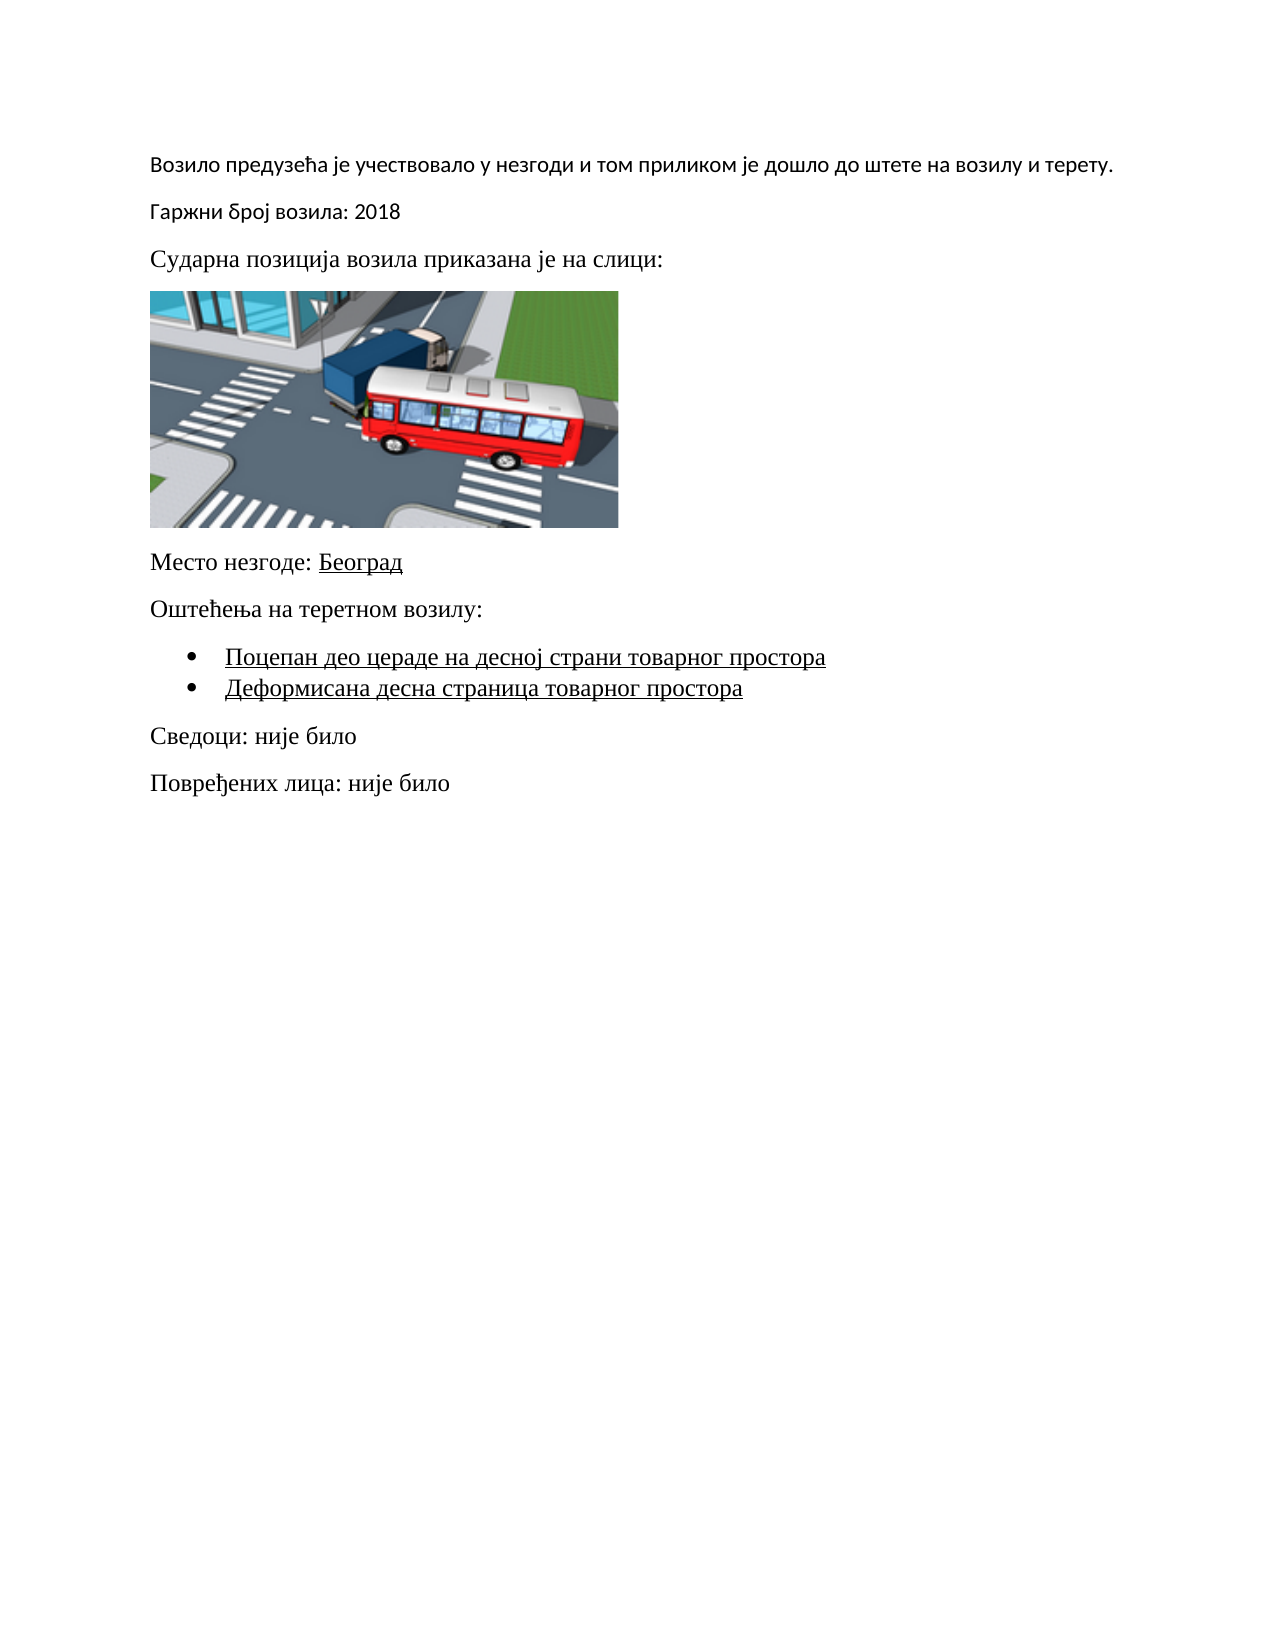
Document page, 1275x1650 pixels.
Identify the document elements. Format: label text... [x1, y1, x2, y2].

list Поцепан део цераде на десној страни товарног простора [187, 642, 1125, 671]
text Сударна позиција возила приказана је на слици: [150, 244, 1125, 272]
text Повређених лица: није било [150, 768, 1125, 797]
text Гаржни број возила: 2018 [150, 197, 1125, 225]
text Возило предузећа је учествовало у незгоди и том приликом је дошло до штете на возилу и терету. [150, 150, 1125, 178]
list Деформисана десна страница товарног простора [187, 673, 1125, 702]
picture [150, 291, 619, 528]
text Оштећења на теретном возилу: [150, 594, 1125, 623]
text Место незгоде: Београд [150, 547, 1125, 575]
text Сведоци: није било [150, 721, 1125, 749]
